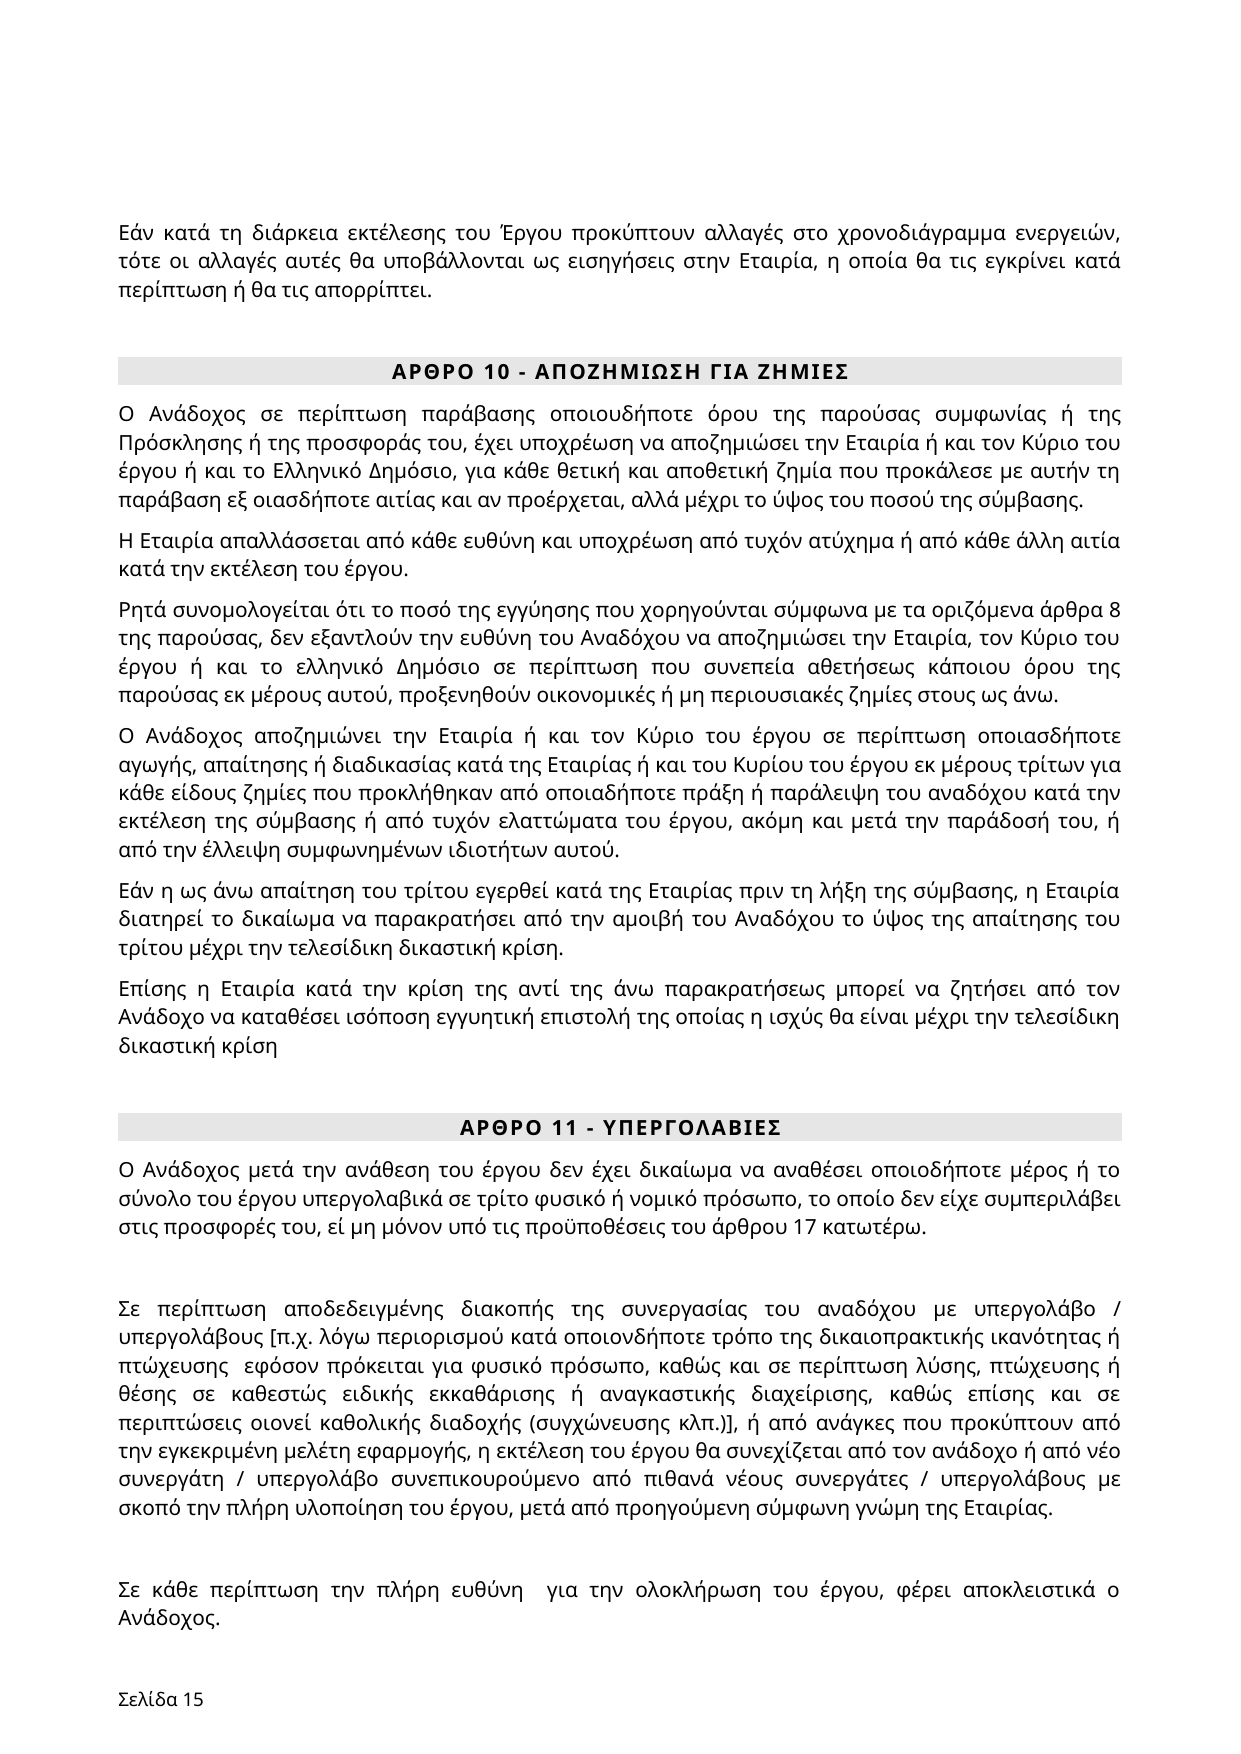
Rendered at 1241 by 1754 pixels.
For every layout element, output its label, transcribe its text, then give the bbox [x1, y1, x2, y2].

subtitle ΑΡΘΡΟ 11 - ΥΠΕΡΓΟΛΑΒΙΕΣ [118, 1113, 1122, 1141]
text Εάν η ως άνω απαίτηση του τρίτου εγερθεί κατά της Εταιρίας πριν τη λήξη της σύμβασης, η Εταιρία διατηρεί το δικαίωμα να παρακρατήσει από την αμοιβή του Αναδόχου το ύψος της απαίτησης του τρίτου μέχρι την τελεσίδικη δικαστική κρίση. [118, 876, 1122, 961]
subtitle ΑΡΘΡΟ 10 - ΑΠΟΖΗΜΙΩΣΗ ΓΙΑ ΖΗΜΙΕΣ [118, 357, 1122, 385]
text Η Εταιρία απαλλάσσεται από κάθε ευθύνη και υποχρέωση από τυχόν ατύχημα ή από κάθε άλλη αιτία κατά την εκτέλεση του έργου. [118, 526, 1122, 583]
text Σε περίπτωση αποδεδειγμένης διακοπής της συνεργασίας του αναδόχου με υπεργολάβο / υπεργολάβους [π.χ. λόγω περιορισμού κατά οποιονδήποτε τρόπο της δικαιοπρακτικής ικανότητας ή πτώχευσης εφόσον πρόκειται για φυσικό πρόσωπο, καθώς και σε περίπτωση λύσης, πτώχευσης ή θέσης σε καθεστώς ειδικής εκκαθάρισης ή αναγκαστικής διαχείρισης, καθώς επίσης και σε περιπτώσεις οιονεί καθολικής διαδοχής (συγχώνευσης κλπ.)], ή από ανάγκες που προκύπτουν από την εγκεκριμένη μελέτη εφαρμογής, η εκτέλεση του έργου θα συνεχίζεται από τον ανάδοχο ή από νέο συνεργάτη / υπεργολάβο συνεπικουρούμενο από πιθανά νέους συνεργάτες / υπεργολάβους με σκοπό την πλήρη υλοποίηση του έργου, μετά από προηγούμενη σύμφωνη γνώμη της Εταιρίας. [118, 1294, 1122, 1521]
text Ο Ανάδοχος αποζημιώνει την Εταιρία ή και τον Κύριο του έργου σε περίπτωση οποιασδήποτε αγωγής, απαίτησης ή διαδικασίας κατά της Εταιρίας ή και του Κυρίου του έργου εκ μέρους τρίτων για κάθε είδους ζημίες που προκλήθηκαν από οποιαδήποτε πράξη ή παράλειψη του αναδόχου κατά την εκτέλεση της σύμβασης ή από τυχόν ελαττώματα του έργου, ακόμη και μετά την παράδοσή του, ή από την έλλειψη συμφωνημένων ιδιοτήτων αυτού. [118, 721, 1122, 863]
text Ο Ανάδοχος σε περίπτωση παράβασης οποιουδήποτε όρου της παρούσας συμφωνίας ή της Πρόσκλησης ή της προσφοράς του, έχει υποχρέωση να αποζημιώσει την Εταιρία ή και τον Κύριο του έργου ή και το Ελληνικό Δημόσιο, για κάθε θετική και αποθετική ζημία που προκάλεσε με αυτήν τη παράβαση εξ οιασδήποτε αιτίας και αν προέρχεται, αλλά μέχρι το ύψος του ποσού της σύμβασης. [118, 399, 1122, 513]
text Ο Ανάδοχος μετά την ανάθεση του έργου δεν έχει δικαίωμα να αναθέσει οποιοδήποτε μέρος ή το σύνολο του έργου υπεργολαβικά σε τρίτο φυσικό ή νομικό πρόσωπο, το οποίο δεν είχε συμπεριλάβει στις προσφορές του, εί μη μόνον υπό τις προϋποθέσεις του άρθρου 17 κατωτέρω. [118, 1155, 1122, 1241]
text Ρητά συνομολογείται ότι το ποσό της εγγύησης που χορηγούνται σύμφωνα με τα οριζόμενα άρθρα 8 της παρούσας, δεν εξαντλούν την ευθύνη του Αναδόχου να αποζημιώσει την Εταιρία, τον Κύριο του έργου ή και το ελληνικό Δημόσιο σε περίπτωση που συνεπεία αθετήσεως κάποιου όρου της παρούσας εκ μέρους αυτού, προξενηθούν οικονομικές ή μη περιουσιακές ζημίες στους ως άνω. [118, 595, 1122, 709]
text Επίσης η Εταιρία κατά την κρίση της αντί της άνω παρακρατήσεως μπορεί να ζητήσει από τον Ανάδοχο να καταθέσει ισόποση εγγυητική επιστολή της οποίας η ισχύς θα είναι μέχρι την τελεσίδικη δικαστική κρίση [118, 974, 1122, 1059]
text Σε κάθε περίπτωση την πλήρη ευθύνη για την ολοκλήρωση του έργου, φέρει αποκλειστικά ο Ανάδοχος. [118, 1575, 1122, 1632]
text Εάν κατά τη διάρκεια εκτέλεσης του Έργου προκύπτουν αλλαγές στο χρονοδιάγραμμα ενεργειών, τότε οι αλλαγές αυτές θα υποβάλλονται ως εισηγήσεις στην Εταιρία, η οποία θα τις εγκρίνει κατά περίπτωση ή θα τις απορρίπτει. [118, 218, 1122, 303]
